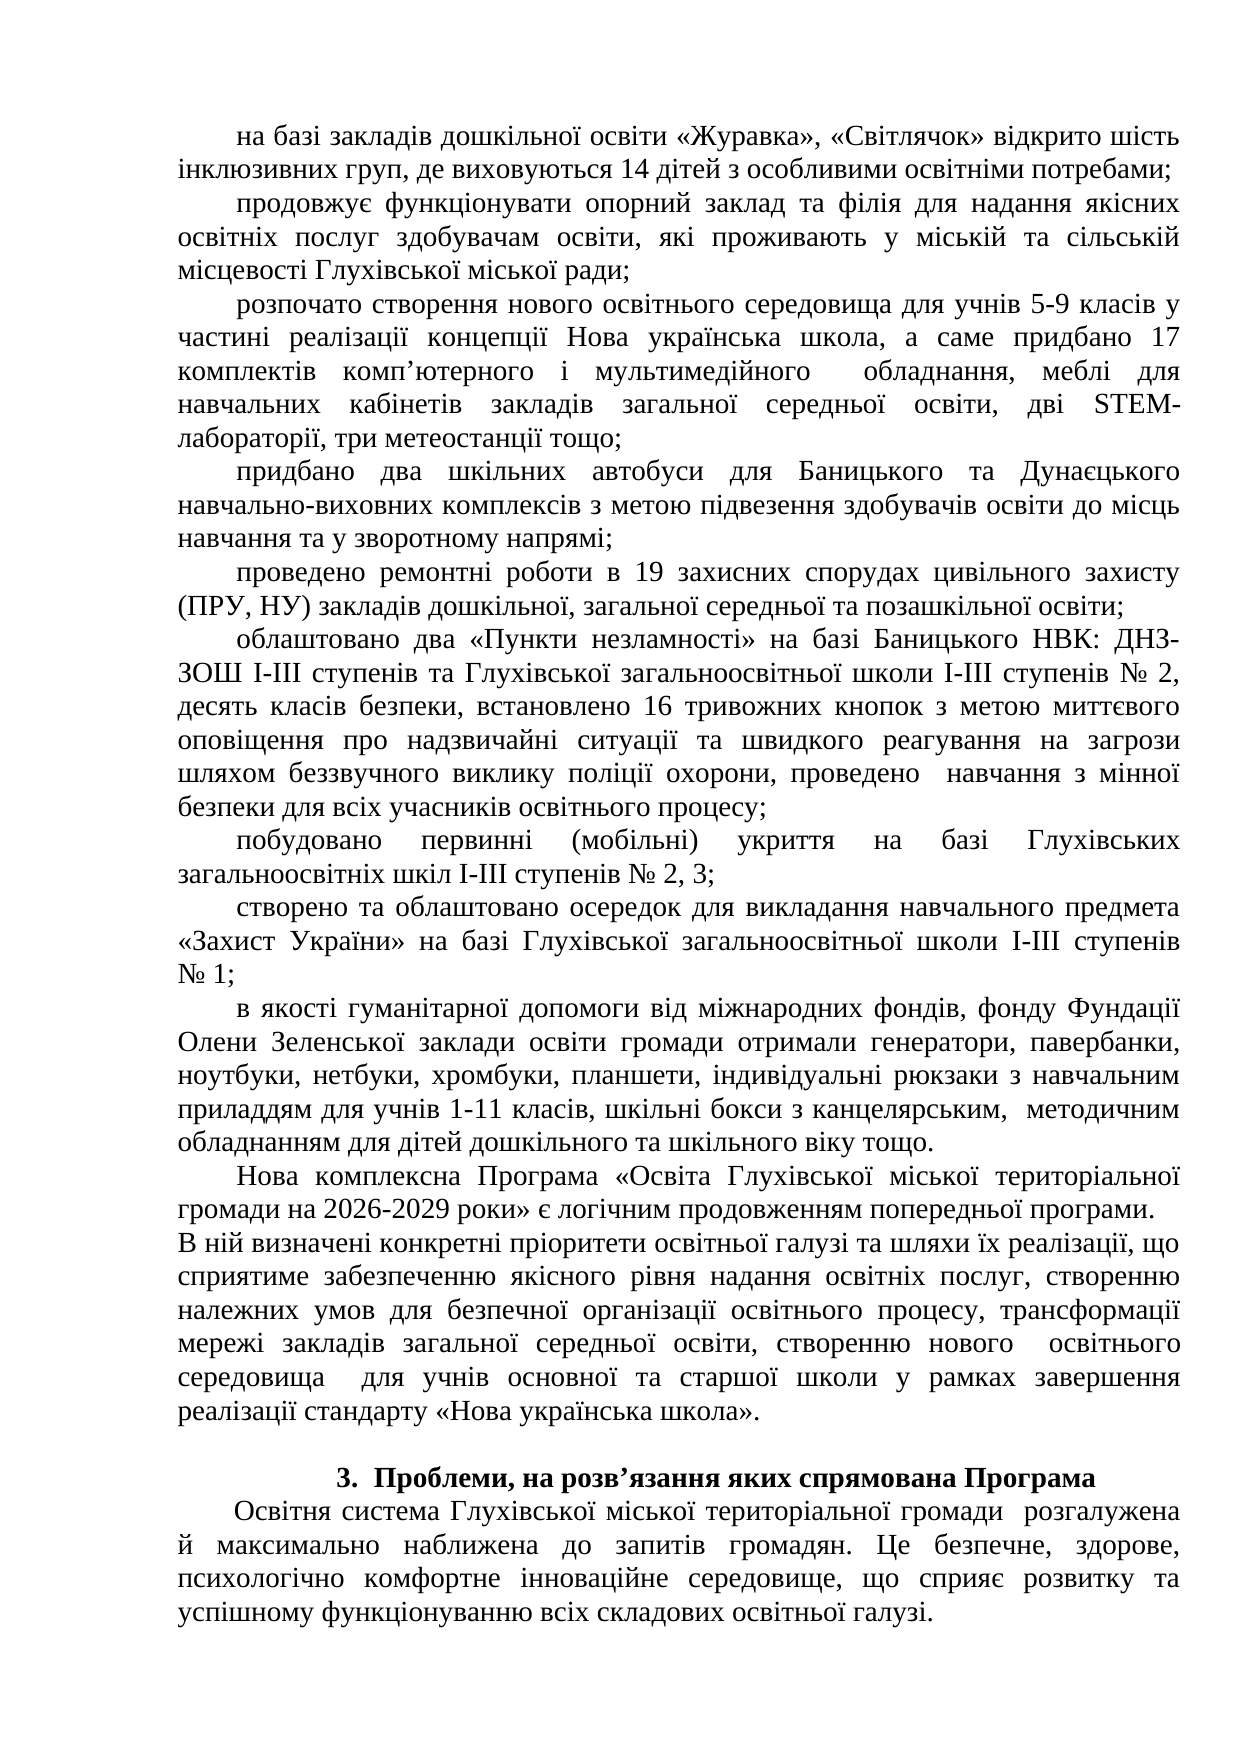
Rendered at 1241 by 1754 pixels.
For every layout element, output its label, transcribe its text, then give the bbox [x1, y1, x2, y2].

list Проблеми, на розв’язання яких спрямована Програма [251, 1460, 1181, 1493]
text побудовано первинні (мобільні) укриття на базі Глухівських загальноосвітніх шкіл І-ІІІ ступенів № 2, 3; [177, 822, 1181, 889]
text створено та облаштовано осередок для викладання навчального предмета «Захист України» на базі Глухівської загальноосвітньої школи І-ІІІ ступенів № 1; [177, 889, 1181, 990]
text Нова комплексна Програма «Освіта Глухівської міської територіальної громади на 2026-2029 роки» є логічним продовженням попередньої програми. [177, 1158, 1181, 1225]
text продовжує функціонувати опорний заклад та філія для надання якісних освітніх послуг здобувачам освіти, які проживають у міській та сільській місцевості Глухівської міської ради; [177, 185, 1181, 286]
text Освітня система Глухівської міської територіальної громади розгалужена й максимально наближена до запитів громадян. Це безпечне, здорове, психологічно комфортне інноваційне середовище, що сприяє розвитку та успішному функціонуванню всіх складових освітньої галузі. [177, 1493, 1181, 1627]
text розпочато створення нового освітнього середовища для учнів 5-9 класів у частині реалізації концепції Нова українська школа, а саме придбано 17 комплектів комп’ютерного і мультимедійного обладнання, меблі для навчальних кабінетів закладів загальної середньої освіти, дві STEM-лабораторії, три метеостанції тощо; [177, 286, 1181, 453]
text облаштовано два «Пункти незламності» на базі Баницького НВК: ДНЗ-ЗОШ І-ІІІ ступенів та Глухівської загальноосвітньої школи І-ІІІ ступенів № 2, десять класів безпеки, встановлено 16 тривожних кнопок з метою миттєвого оповіщення про надзвичайні ситуації та швидкого реагування на загрози шляхом беззвучного виклику поліції охорони, проведено навчання з мінної безпеки для всіх учасників освітнього процесу; [177, 621, 1181, 822]
text на базі закладів дошкільної освіти «Журавка», «Світлячок» відкрито шість інклюзивних груп, де виховуються 14 дітей з особливими освітніми потребами; [177, 118, 1181, 185]
text В ній визначені конкретні пріоритети освітньої галузі та шляхи їх реалізації, що сприятиме забезпеченню якісного рівня надання освітніх послуг, створенню належних умов для безпечної організації освітнього процесу, трансформації мережі закладів загальної середньої освіти, створенню нового освітнього середовища для учнів основної та старшої школи у рамках завершення реалізації стандарту «Нова українська школа». [177, 1225, 1181, 1426]
text в якості гуманітарної допомоги від міжнародних фондів, фонду Фундації Олени Зеленської заклади освіти громади отримали генератори, павербанки, ноутбуки, нетбуки, хромбуки, планшети, індивідуальні рюкзаки з навчальним приладдям для учнів 1-11 класів, шкільні бокси з канцелярським, методичним обладнанням для дітей дошкільного та шкільного віку тощо. [177, 990, 1181, 1158]
text проведено ремонтні роботи в 19 захисних спорудах цивільного захисту (ПРУ, НУ) закладів дошкільної, загальної середньої та позашкільної освіти; [177, 554, 1181, 621]
text придбано два шкільних автобуси для Баницького та Дунаєцького навчально-виховних комплексів з метою підвезення здобувачів освіти до місць навчання та у зворотному напрямі; [177, 453, 1181, 554]
